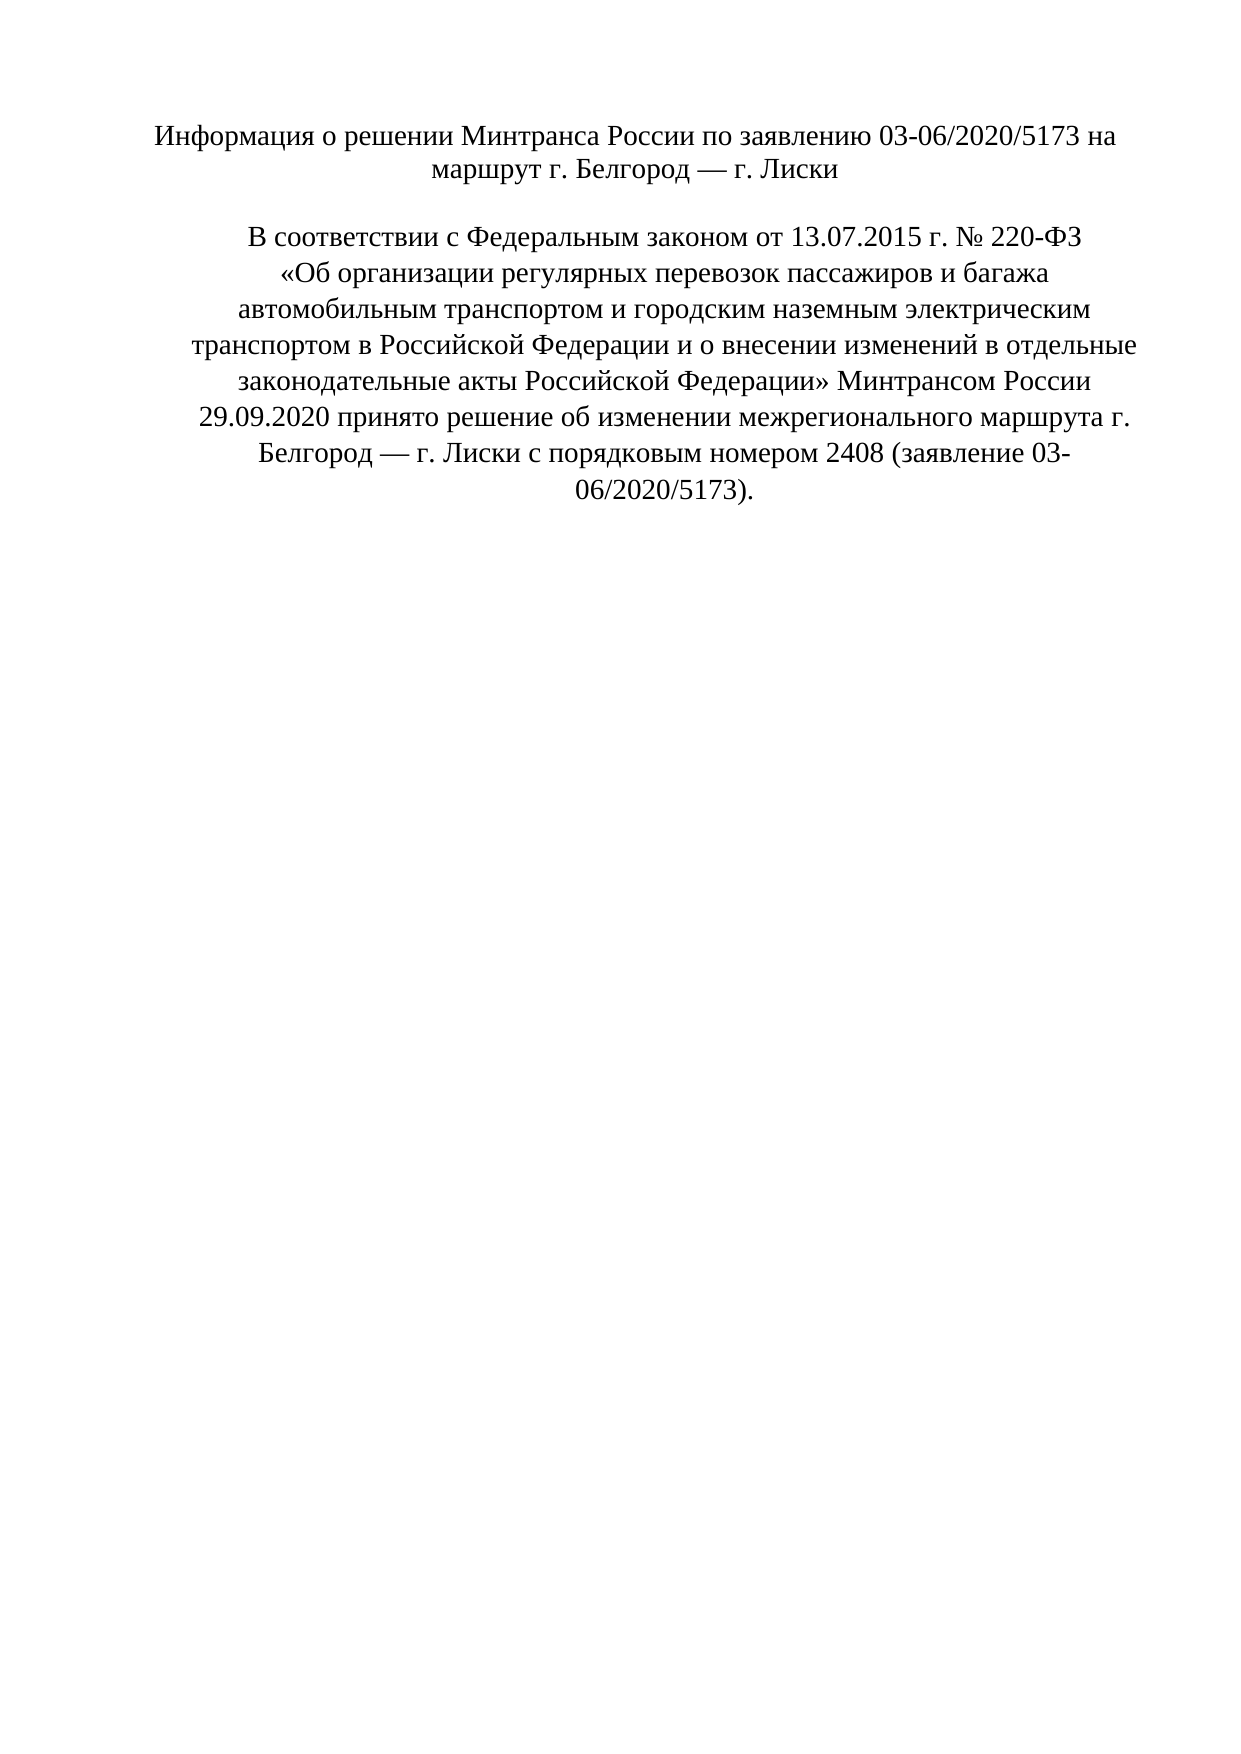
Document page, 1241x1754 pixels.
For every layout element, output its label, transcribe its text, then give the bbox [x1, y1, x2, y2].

text В соответствии с Федеральным законом от 13.07.2015 г. № 220-ФЗ «Об организации регулярных перевозок пассажиров и багажа автомобильным транспортом и городским наземным электрическим транспортом в Российской Федерации и о внесении изменений в отдельные законодательные акты Российской Федерации» Минтрансом России 29.09.2020 принято решение об изменении межрегионального маршрута г. Белгород — г. Лиски с порядковым номером 2408 (заявление 03-06/2020/5173). [177, 219, 1152, 505]
text Информация о решении Минтранса России по заявлению 03-06/2020/5173 на маршрут г. Белгород — г. Лиски [118, 118, 1152, 185]
